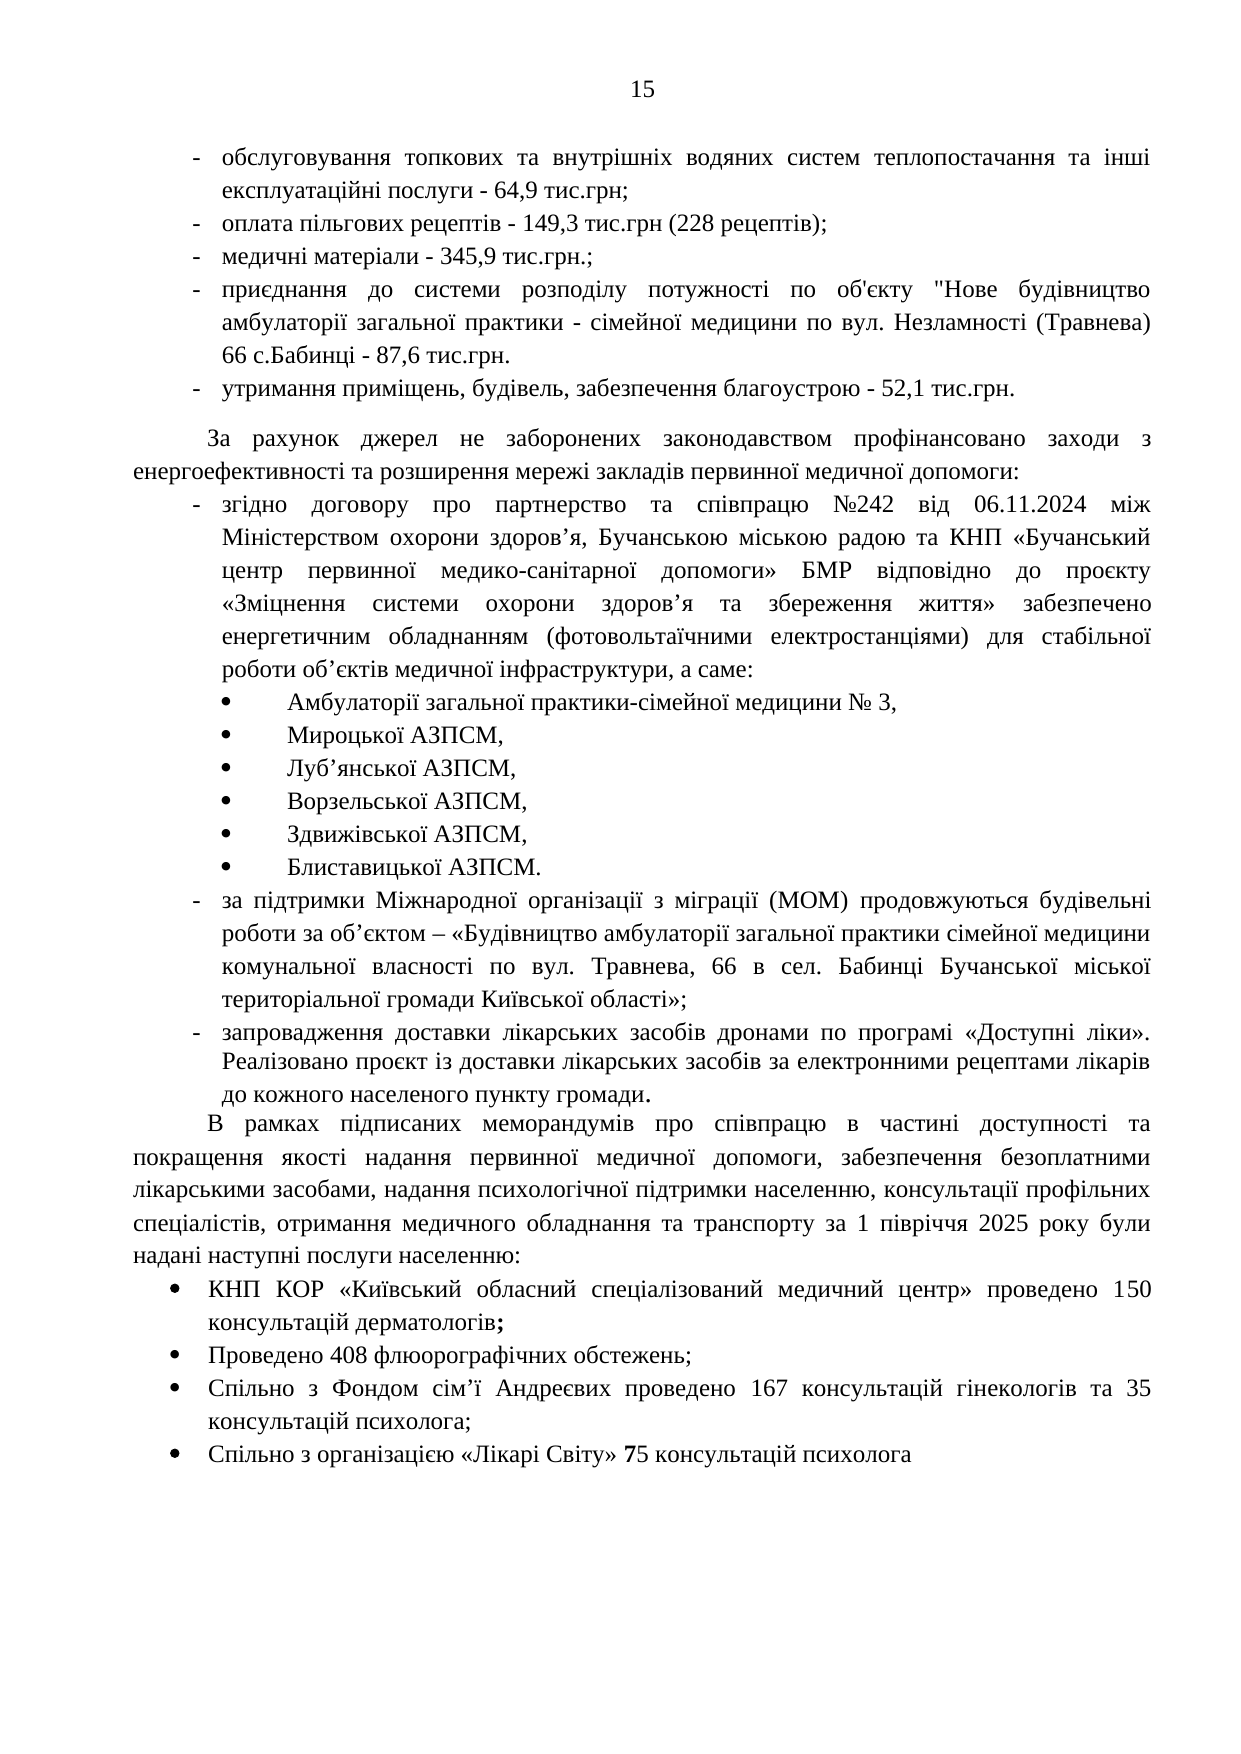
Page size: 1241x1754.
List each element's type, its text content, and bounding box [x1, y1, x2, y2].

list Здвижівської АЗПСМ, [208, 819, 1152, 848]
list КНП КОР «Київський обласний спеціалізований медичний центр» проведено 150 консультацій дерматологів; [170, 1274, 1152, 1335]
list Амбулаторії загальної практики-сімейної медицини № 3, [208, 687, 1152, 716]
text За рахунок джерел не заборонених законодавством профінансовано заходи з енергоефективності та розширення мережі закладів первинної медичної допомоги: [133, 423, 1152, 485]
list за підтримки Міжнародної організації з міграції (МОМ) продовжуються будівельні роботи за об’єктом – «Будівництво амбулаторії загальної практики сімейної медицини комунальної власності по вул. Травнева, 66 в сел. Бабинці Бучанської міської територіальної громади Київської області»; [192, 885, 1152, 1013]
list Спільно з Фондом сім’ї Андреєвих проведено 167 консультацій гінекологів та 35 консультацій психолога; [170, 1373, 1152, 1434]
text В рамках підписаних меморандумів про співпрацю в частині доступності та покращення якості надання первинної медичної допомоги, забезпечення безоплатними лікарськими засобами, надання психологічної підтримки населенню, консультації профільних спеціалістів, отримання медичного обладнання та транспорту за 1 півріччя 2025 року були надані наступні послуги населенню: [133, 1108, 1152, 1269]
list Ворзельської АЗПСМ, [208, 786, 1152, 815]
list Мироцької АЗПСМ, [208, 720, 1152, 749]
list згідно договору про партнерство та співпрацю №242 від 06.11.2024 між Міністерством охорони здоров’я, Бучанською міською радою та КНП «Бучанський центр первинної медико-санітарної допомоги» БМР відповідно до проєкту «Зміцнення системи охорони здоров’я та збереження життя» забезпечено енергетичним обладнанням (фотовольтаїчними електростанціями) для стабільної роботи об’єктів медичної інфраструктури, а саме: [192, 489, 1152, 683]
list обслуговування топкових та внутрішніх водяних систем теплопостачання та інші експлуатаційні послуги - 64,9 тис.грн; [192, 142, 1152, 204]
list медичні матеріали - 345,9 тис.грн.; [192, 241, 1152, 270]
list Луб’янської АЗПСМ, [208, 753, 1152, 782]
list оплата пільгових рецептів - 149,3 тис.грн (228 рецептів); [192, 208, 1152, 237]
list Блиставицької АЗПСМ. [208, 852, 1152, 881]
list Проведено 408 флюорографічних обстежень; [170, 1340, 1152, 1368]
list Спільно з організацією «Лікарі Світу» 75 консультацій психолога [170, 1439, 1152, 1467]
list приєднання до системи розподілу потужності по об'єкту "Нове будівництво амбулаторії загальної практики - сімейної медицини по вул. Незламності (Травнева) 66 с.Бабинці - 87,6 тис.грн. [192, 274, 1152, 369]
list запровадження доставки лікарських засобів дронами по програмі «Доступні ліки». Реалізовано проєкт із доставки лікарських засобів за електронними рецептами лікарів до кожного населеного пункту громади. [192, 1017, 1152, 1108]
list утримання приміщень, будівель, забезпечення благоустрою - 52,1 тис.грн. [192, 373, 1152, 402]
